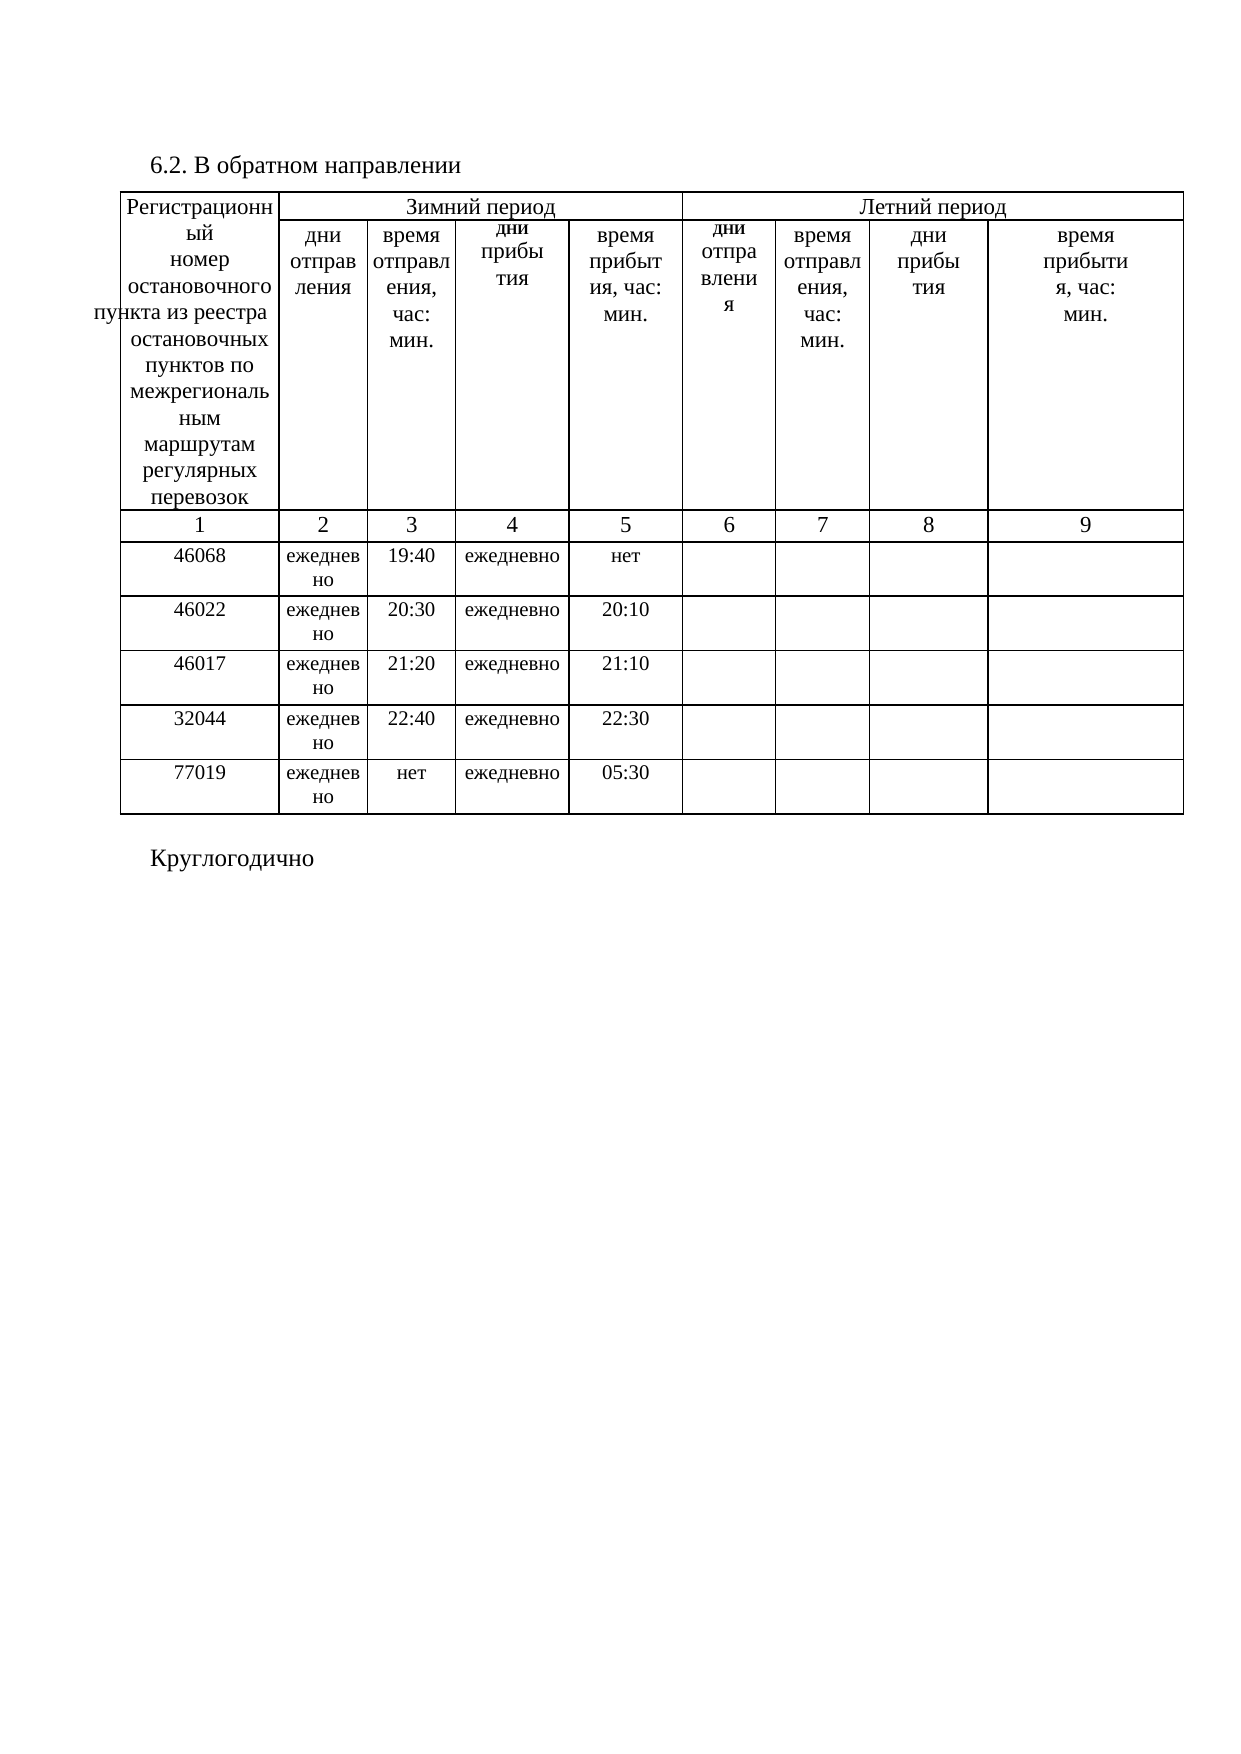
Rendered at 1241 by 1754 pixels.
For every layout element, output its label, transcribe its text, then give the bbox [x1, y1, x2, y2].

table_cell 46022 [121, 597, 278, 650]
table_cell 6 [683, 511, 775, 541]
table_cell время прибыти я, час: мин. [989, 221, 1183, 509]
table_cell ежедневно [456, 651, 568, 704]
table_cell 8 [870, 511, 987, 541]
table_cell [989, 706, 1183, 758]
table_cell 21:10 [570, 651, 682, 704]
table_cell 77019 [121, 760, 278, 813]
table_cell ДНИ отпра влени я [683, 221, 775, 509]
table_cell ежедневно [456, 706, 568, 758]
table_cell нет [570, 543, 682, 595]
table_cell 22:30 [570, 706, 682, 758]
table_cell [776, 597, 869, 650]
table_cell [870, 760, 987, 813]
table_cell [989, 597, 1183, 650]
table_cell дни прибы тия [870, 221, 987, 509]
table_cell ежедневно [280, 597, 367, 650]
table_cell [989, 651, 1183, 704]
table_cell [683, 651, 775, 704]
table_header Летний период [683, 193, 1183, 219]
table_cell 05:30 [570, 760, 682, 813]
table_cell 4 [456, 511, 568, 541]
table_cell [683, 760, 775, 813]
table_cell время отправл ения, час: мин. [776, 221, 869, 509]
table_cell [776, 543, 869, 595]
table_cell ежедневно [456, 760, 568, 813]
table_cell 20:30 [368, 597, 455, 650]
table_cell 9 [989, 511, 1183, 541]
table_cell время отправл ения, час: мин. [368, 221, 455, 509]
table_cell [776, 706, 869, 758]
table_cell 46068 [121, 543, 278, 595]
table_cell [683, 706, 775, 758]
table_cell нет [368, 760, 455, 813]
table_cell [870, 543, 987, 595]
table_cell ежедневно [456, 597, 568, 650]
table_cell [870, 651, 987, 704]
table_cell дни отправ ления [280, 221, 367, 509]
table_cell 3 [368, 511, 455, 541]
table_cell [870, 597, 987, 650]
table_cell [989, 760, 1183, 813]
table_cell 19:40 [368, 543, 455, 595]
table_cell время прибыт ия, час: мин. [570, 221, 682, 509]
table_cell ДНИ прибы тия [456, 221, 568, 509]
table_cell ежедневно [280, 651, 367, 704]
table_header Зимний период [280, 193, 682, 219]
table_cell 22:40 [368, 706, 455, 758]
table_cell 21:20 [368, 651, 455, 704]
table_cell 46017 [121, 651, 278, 704]
table_cell ежедневно [280, 706, 367, 758]
table_cell 7 [776, 511, 869, 541]
table_cell ежедневно [280, 543, 367, 595]
table_cell ежедневно [456, 543, 568, 595]
table_cell 1 [121, 511, 278, 541]
text Круглогодично [150, 843, 1090, 872]
text 6.2. В обратном направлении [150, 150, 1090, 179]
table_header Регистрационный номер остановочного пункта из реестра остановочных пунктов по межрегиональным маршрутам регулярных перевозок [121, 193, 278, 509]
table_cell 5 [570, 511, 682, 541]
table_cell [776, 760, 869, 813]
table_cell 20:10 [570, 597, 682, 650]
table_cell [776, 651, 869, 704]
table_cell [989, 543, 1183, 595]
table_cell 32044 [121, 706, 278, 758]
table_cell [683, 597, 775, 650]
table_cell 2 [280, 511, 367, 541]
table_cell [683, 543, 775, 595]
table_cell [870, 706, 987, 758]
table_cell ежедневно [280, 760, 367, 813]
